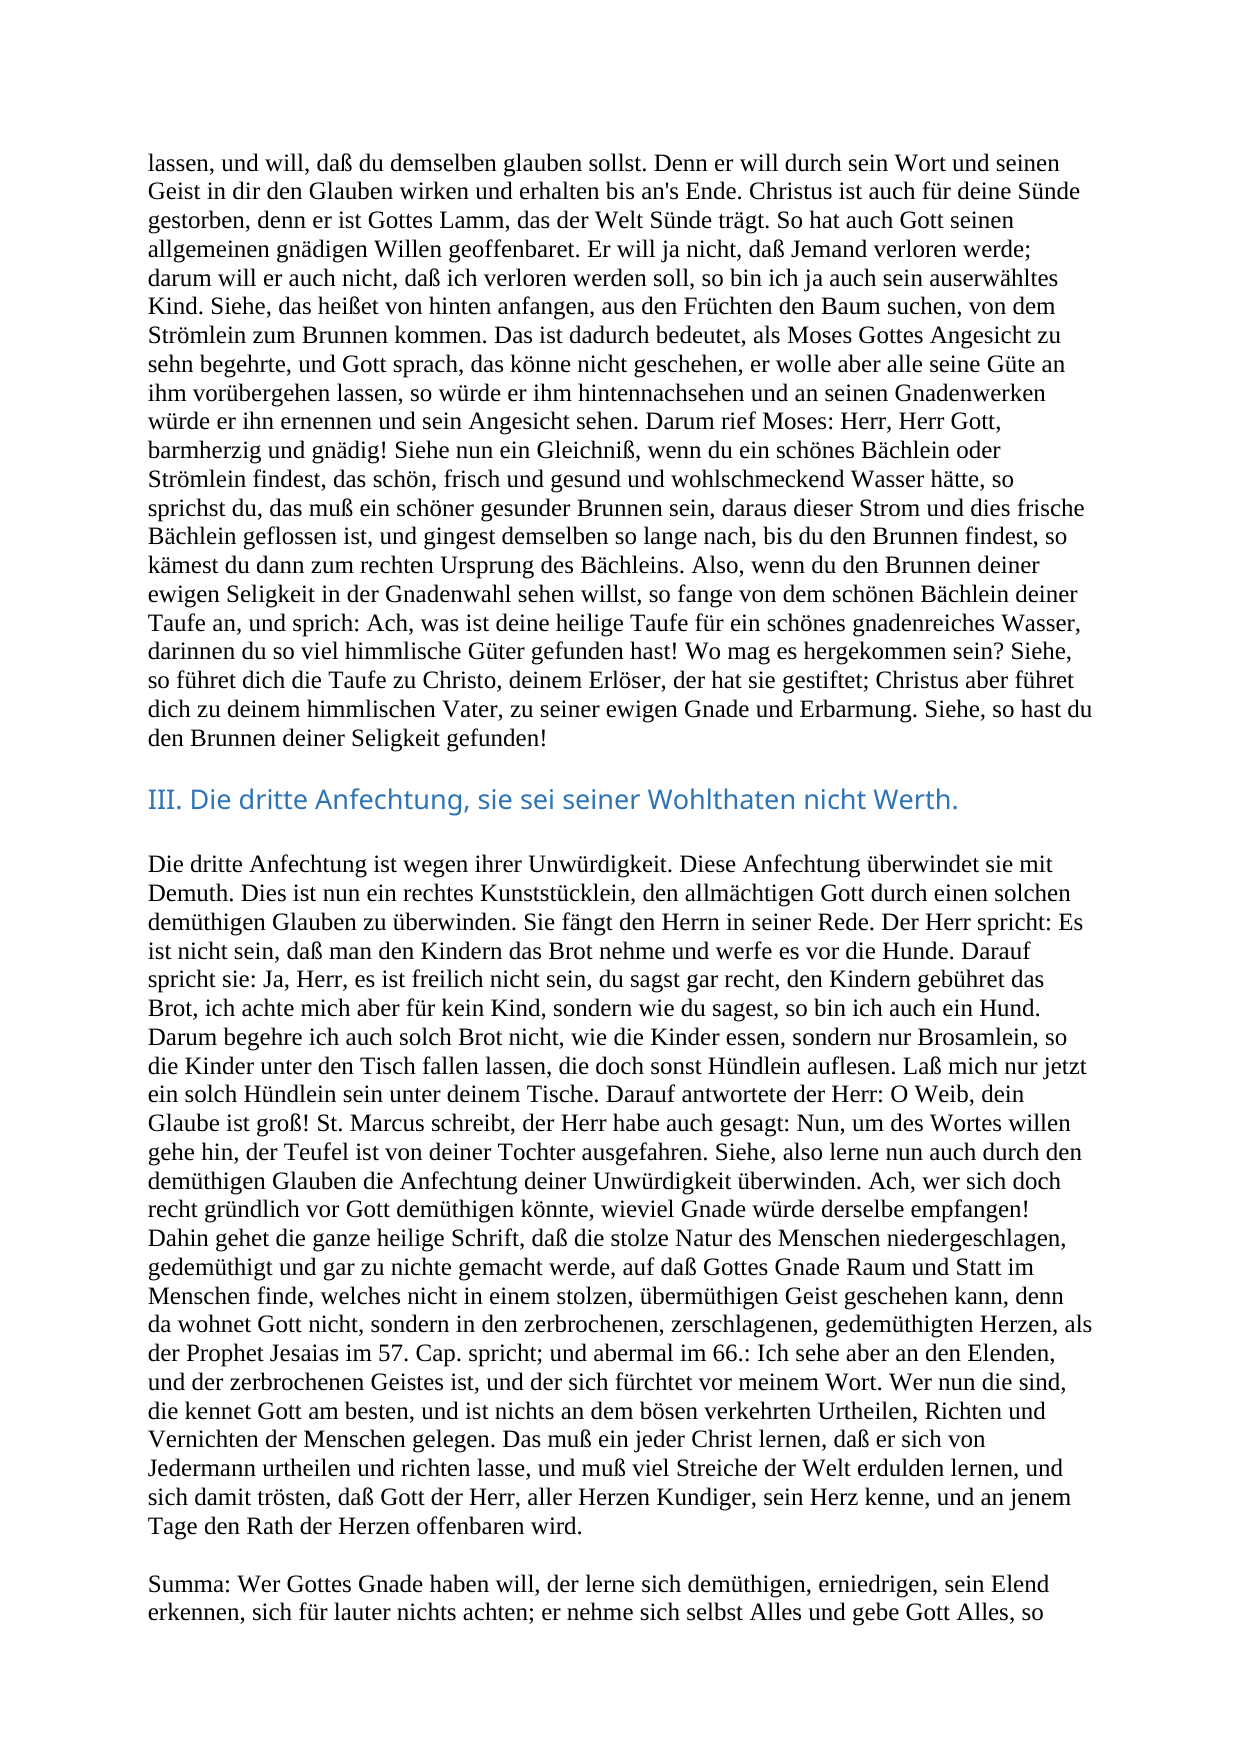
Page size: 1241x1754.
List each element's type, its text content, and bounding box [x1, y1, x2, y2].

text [148, 1569, 1093, 1626]
subtitle III. Die dritte Anfechtung, sie sei seiner Wohlthaten nicht Werth. [148, 781, 1093, 817]
text Die dritte Anfechtung ist wegen ihrer Unwürdigkeit. Diese Anfechtung überwindet sie mit Demuth. Dies ist nun ein rechtes Kunststücklein, den allmächtigen Gott durch einen solchen demüthigen Glauben zu überwinden. Sie fängt den Herrn in seiner Rede. Der Herr spricht: Es ist nicht sein, daß man den Kindern das Brot nehme und werfe es vor die Hunde. Darauf spricht sie: Ja, Herr, es ist freilich nicht sein, du sagst gar recht, den Kindern gebühret das Brot, ich achte mich aber für kein Kind, sondern wie du sagest, so bin ich auch ein Hund. Darum begehre ich auch solch Brot nicht, wie die Kinder essen, sondern nur Brosamlein, so die Kinder unter den Tisch fallen lassen, die doch sonst Hündlein auflesen. Laß mich nur jetzt ein solch Hündlein sein unter deinem Tische. Darauf antwortete der Herr: O Weib, dein Glaube ist groß! St. Marcus schreibt, der Herr habe auch gesagt: Nun, um des Wortes willen gehe hin, der Teufel ist von deiner Tochter ausgefahren. Siehe, also lerne nun auch durch den demüthigen Glauben die Anfechtung deiner Unwürdigkeit überwinden. Ach, wer sich doch recht gründlich vor Gott demüthigen könnte, wieviel Gnade würde derselbe empfangen! Dahin gehet die ganze heilige Schrift, daß die stolze Natur des Menschen niedergeschlagen, gedemüthigt und gar zu nichte gemacht werde, auf daß Gottes Gnade Raum und Statt im Menschen finde, welches nicht in einem stolzen, übermüthigen Geist geschehen kann, denn da wohnet Gott nicht, sondern in den zerbrochenen, zerschlagenen, gedemüthigten Herzen, als der Prophet Jesaias im 57. Cap. spricht; und abermal im 66.: Ich sehe aber an den Elenden, und der zerbrochenen Geistes ist, und der sich fürchtet vor meinem Wort. Wer nun die sind, die kennet Gott am besten, und ist nichts an dem bösen verkehrten Urtheilen, Richten und Vernichten der Menschen gelegen. Das muß ein jeder Christ lernen, daß er sich von Jedermann urtheilen und richten lasse, und muß viel Streiche der Welt erdulden lernen, und sich damit trösten, daß Gott der Herr, aller Herzen Kundiger, sein Herz kenne, und an jenem Tage den Rath der Herzen offenbaren wird. [148, 849, 1093, 1539]
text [148, 148, 1093, 751]
